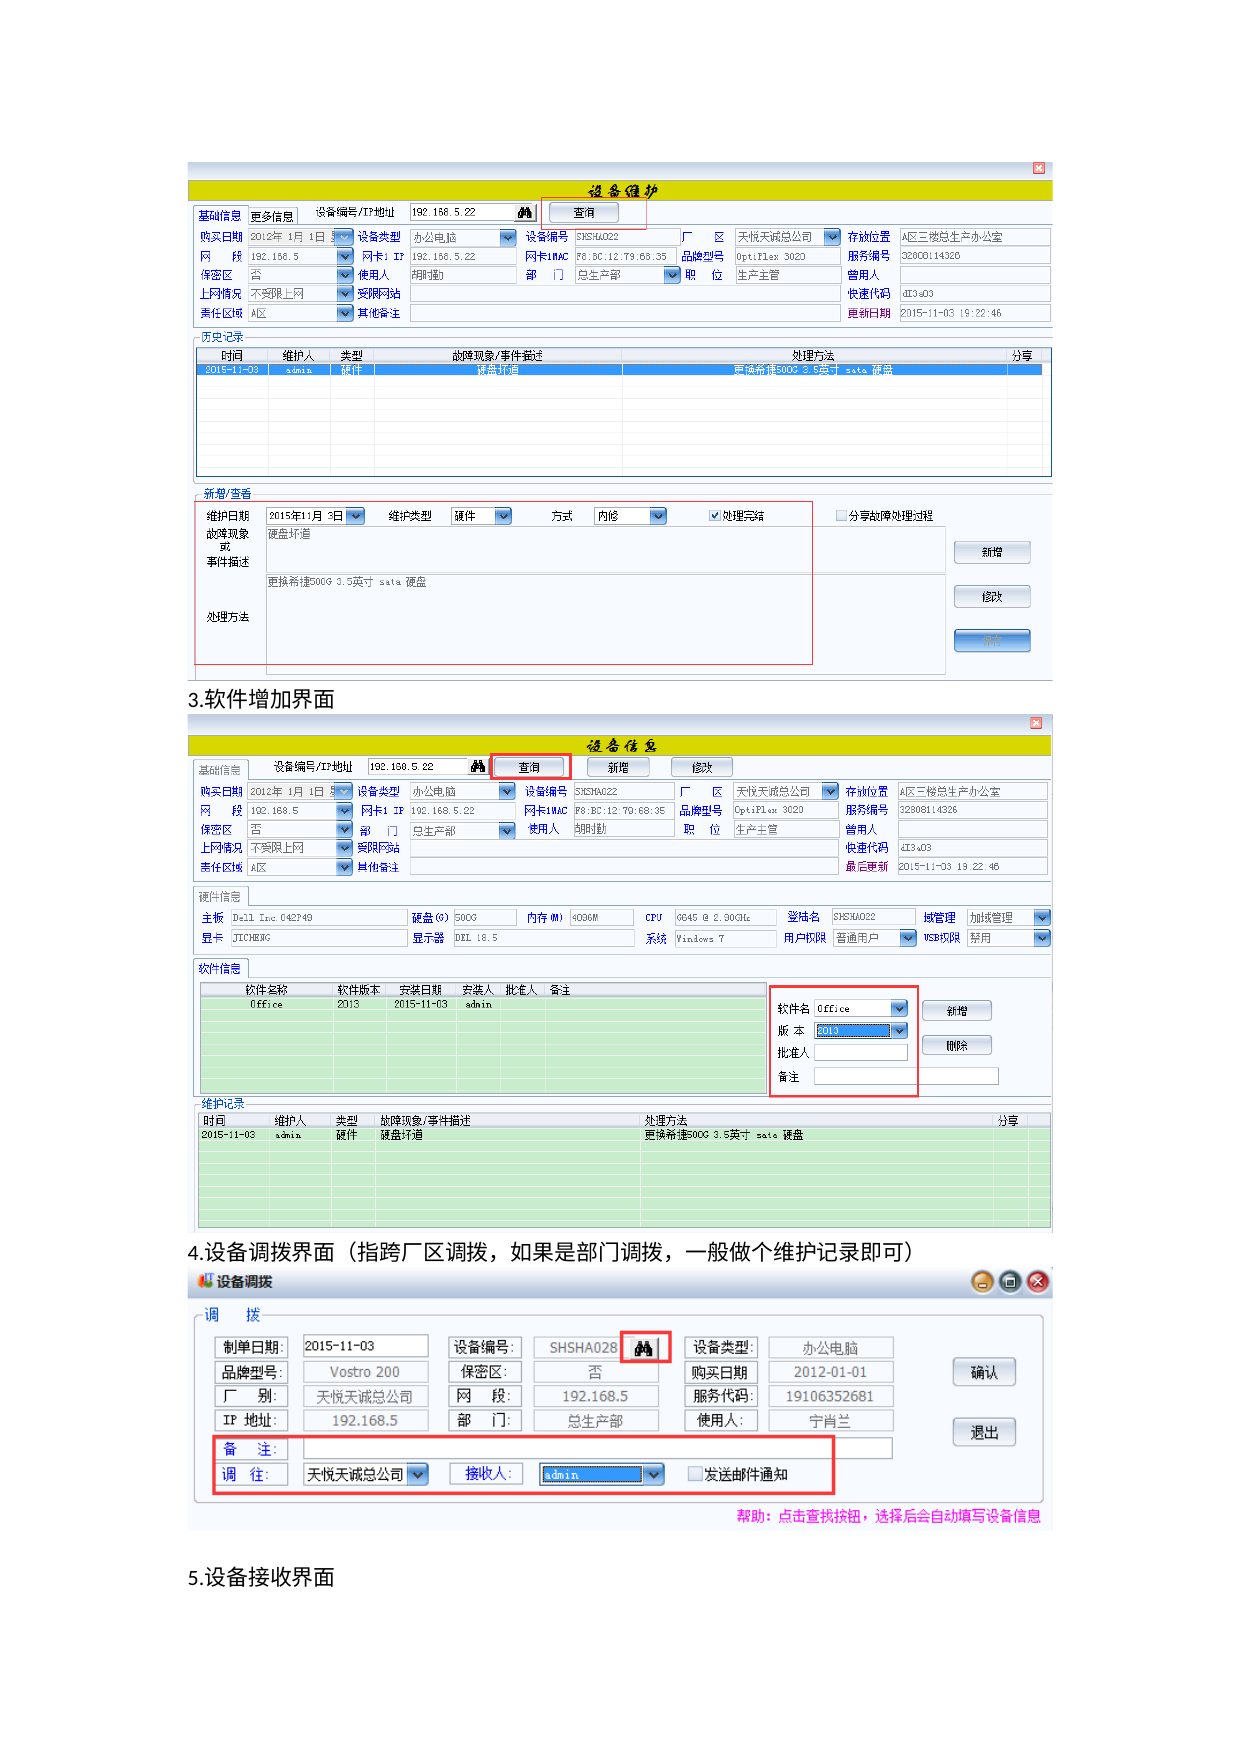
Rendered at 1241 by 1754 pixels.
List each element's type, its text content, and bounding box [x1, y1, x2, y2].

text 3.软件增加界面 [187, 682, 1053, 714]
picture [187, 1267, 1053, 1531]
text 5.设备接收界面 [187, 1559, 1053, 1592]
picture [187, 714, 1053, 1233]
text 4.设备调拨界面（指跨厂区调拨，如果是部门调拨，一般做个维护记录即可） [187, 1234, 1053, 1267]
picture [187, 162, 1053, 681]
